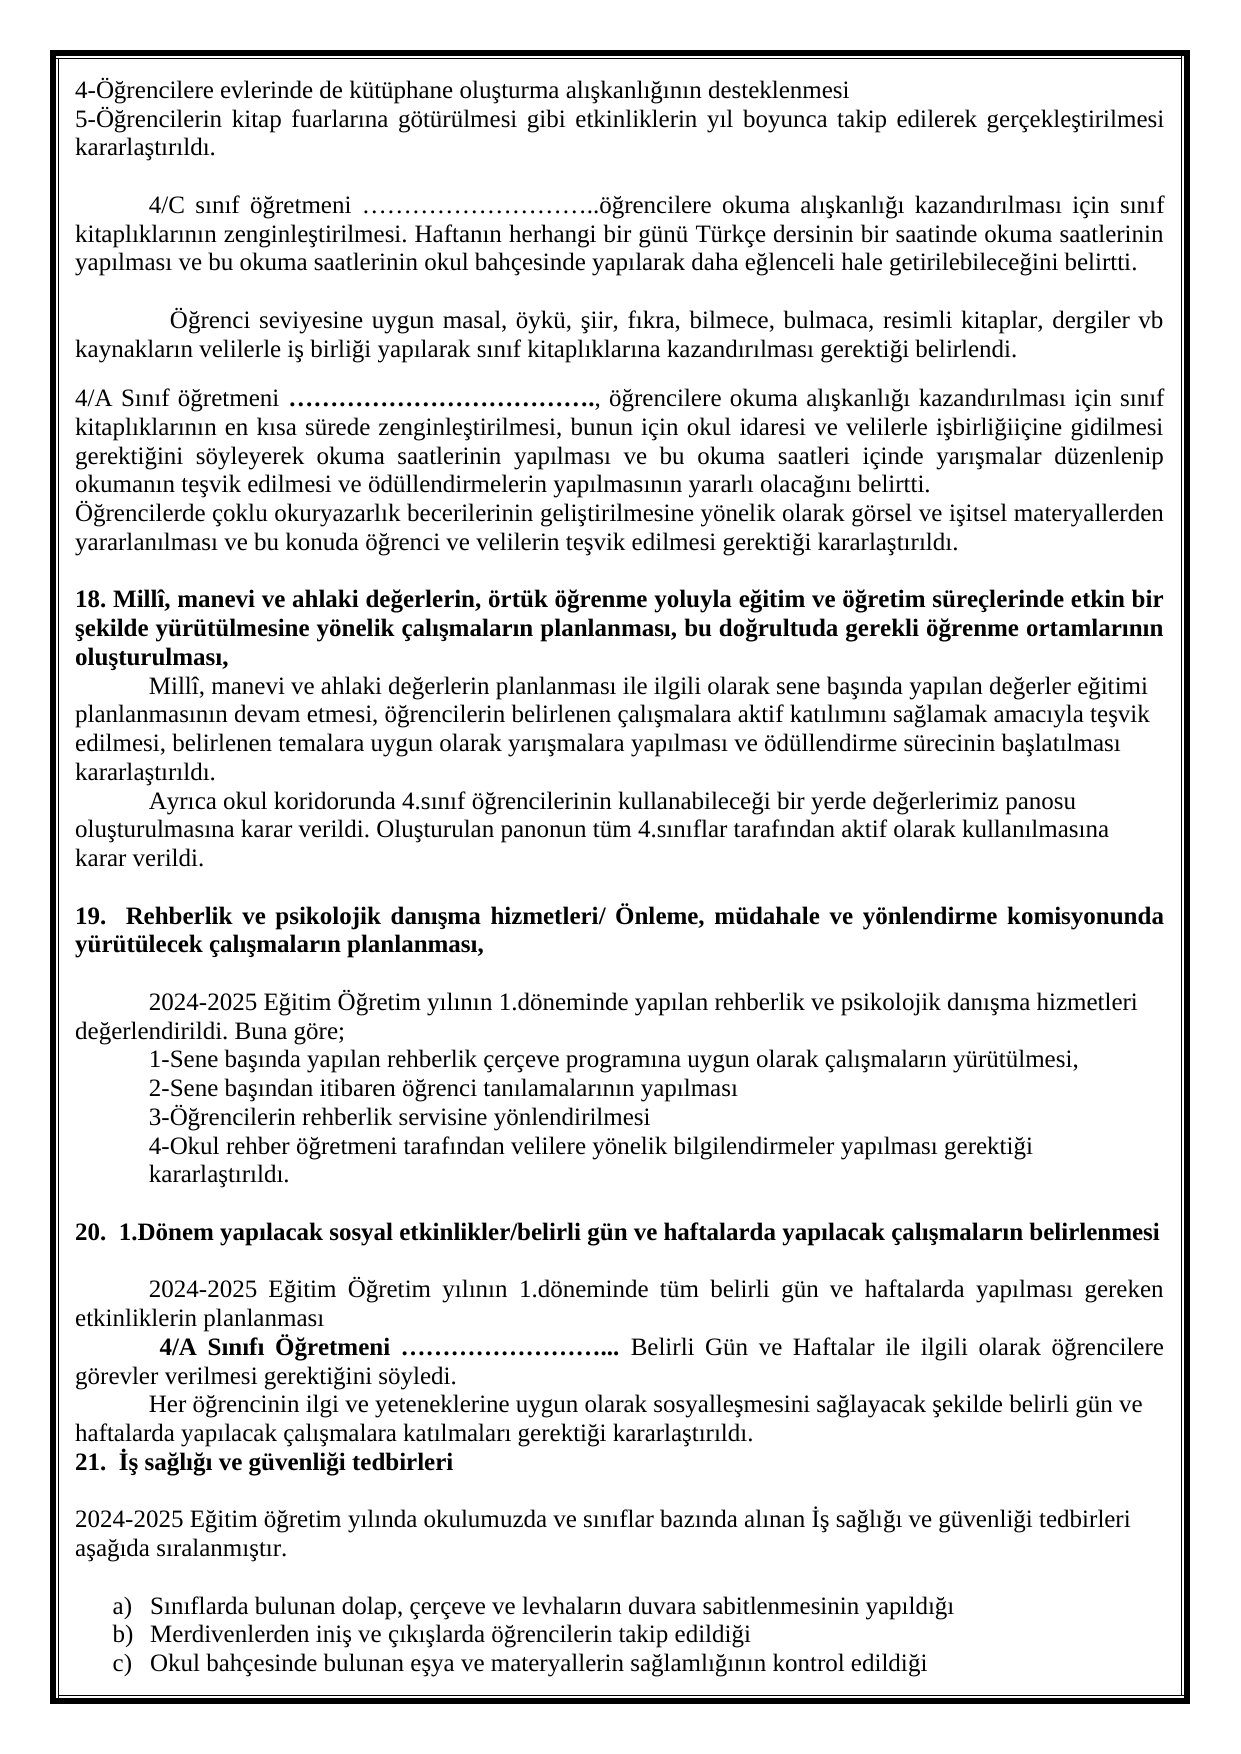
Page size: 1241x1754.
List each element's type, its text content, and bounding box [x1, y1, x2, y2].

text 2024-2025 Eğitim Öğretim yılının 1.döneminde yapılan rehberlik ve psikolojik danışma hizmetleri değerlendirildi. Buna göre; [75, 987, 1165, 1044]
text Ayrıca okul koridorunda 4.sınıf öğrencilerinin kullanabileceği bir yerde değerlerimiz panosu oluşturulmasına karar verildi. Oluşturulan panonun tüm 4.sınıflar tarafından aktif olarak kullanılmasına karar verildi. [75, 786, 1165, 872]
text 2024-2025 Eğitim öğretim yılında okulumuzda ve sınıflar bazında alınan İş sağlığı ve güvenliği tedbirleri aşağıda sıralanmıştır. [75, 1504, 1165, 1562]
text 4-Öğrencilere evlerinde de kütüphane oluşturma alışkanlığının desteklenmesi [75, 75, 1165, 104]
text 19. Rehberlik ve psikolojik danışma hizmetleri/ Önleme, müdahale ve yönlendirme komisyonunda yürütülecek çalışmaların planlanması, [75, 901, 1165, 958]
text 2-Sene başından itibaren öğrenci tanılamalarının yapılması [149, 1073, 1165, 1102]
text Her öğrencinin ilgi ve yeteneklerine uygun olarak sosyalleşmesini sağlayacak şekilde belirli gün ve haftalarda yapılacak çalışmalara katılmaları gerektiği kararlaştırıldı. [75, 1389, 1165, 1447]
list Sınıflarda bulunan dolap, çerçeve ve levhaların duvara sabitlenmesinin yapıldığı [112, 1591, 1165, 1619]
text 2024-2025 Eğitim Öğretim yılının 1.döneminde tüm belirli gün ve haftalarda yapılması gereken etkinliklerin planlanması [75, 1274, 1165, 1332]
text 4-Okul rehber öğretmeni tarafından velilere yönelik bilgilendirmeler yapılması gerektiği kararlaştırıldı. [149, 1131, 1165, 1188]
text 4/A Sınıfı Öğretmeni ……………………... Belirli Gün ve Haftalar ile ilgili olarak öğrencilere görevler verilmesi gerektiğini söyledi. [75, 1332, 1165, 1389]
text 4/A Sınıf öğretmeni ………………………………., öğrencilere okuma alışkanlığı kazandırılması için sınıf kitaplıklarının en kısa sürede zenginleştirilmesi, bunun için okul idaresi ve velilerle işbirliğiiçine gidilmesi gerektiğini söyleyerek okuma saatlerinin yapılması ve bu okuma saatleri içinde yarışmalar düzenlenip okumanın teşvik edilmesi ve ödüllendirmelerin yapılmasının yararlı olacağını belirtti. [75, 383, 1165, 498]
list Merdivenlerden iniş ve çıkışlarda öğrencilerin takip edildiği [112, 1619, 1165, 1648]
text Öğrencilerde çoklu okuryazarlık becerilerinin geliştirilmesine yönelik olarak görsel ve işitsel materyallerden yararlanılması ve bu konuda öğrenci ve velilerin teşvik edilmesi gerektiği kararlaştırıldı. [75, 498, 1165, 556]
text 20. 1.Dönem yapılacak sosyal etkinlikler/belirli gün ve haftalarda yapılacak çalışmaların belirlenmesi [75, 1217, 1165, 1246]
text 5-Öğrencilerin kitap fuarlarına götürülmesi gibi etkinliklerin yıl boyunca takip edilerek gerçekleştirilmesi kararlaştırıldı. [75, 104, 1165, 161]
list Okul bahçesinde bulunan eşya ve materyallerin sağlamlığının kontrol edildiği [112, 1648, 1165, 1677]
text 21. İş sağlığı ve güvenliği tedbirleri [75, 1447, 1165, 1476]
text Öğrenci seviyesine uygun masal, öykü, şiir, fıkra, bilmece, bulmaca, resimli kitaplar, dergiler vb kaynakların velilerle iş birliği yapılarak sınıf kitaplıklarına kazandırılması gerektiği belirlendi. [75, 305, 1165, 362]
text 3-Öğrencilerin rehberlik servisine yönlendirilmesi [149, 1102, 1165, 1131]
text 18. Millî, manevi ve ahlaki değerlerin, örtük öğrenme yoluyla eğitim ve öğretim süreçlerinde etkin bir şekilde yürütülmesine yönelik çalışmaların planlanması, bu doğrultuda gerekli öğrenme ortamlarının oluşturulması, [75, 584, 1165, 671]
text 1-Sene başında yapılan rehberlik çerçeve programına uygun olarak çalışmaların yürütülmesi, [149, 1044, 1165, 1073]
text Millî, manevi ve ahlaki değerlerin planlanması ile ilgili olarak sene başında yapılan değerler eğitimi planlanmasının devam etmesi, öğrencilerin belirlenen çalışmalara aktif katılımını sağlamak amacıyla teşvik edilmesi, belirlenen temalara uygun olarak yarışmalara yapılması ve ödüllendirme sürecinin başlatılması kararlaştırıldı. [75, 671, 1165, 786]
text 4/C sınıf öğretmeni ………………………..öğrencilere okuma alışkanlığı kazandırılması için sınıf kitaplıklarının zenginleştirilmesi. Haftanın herhangi bir günü Türkçe dersinin bir saatinde okuma saatlerinin yapılması ve bu okuma saatlerinin okul bahçesinde yapılarak daha eğlenceli hale getirilebileceğini belirtti. [75, 190, 1165, 276]
